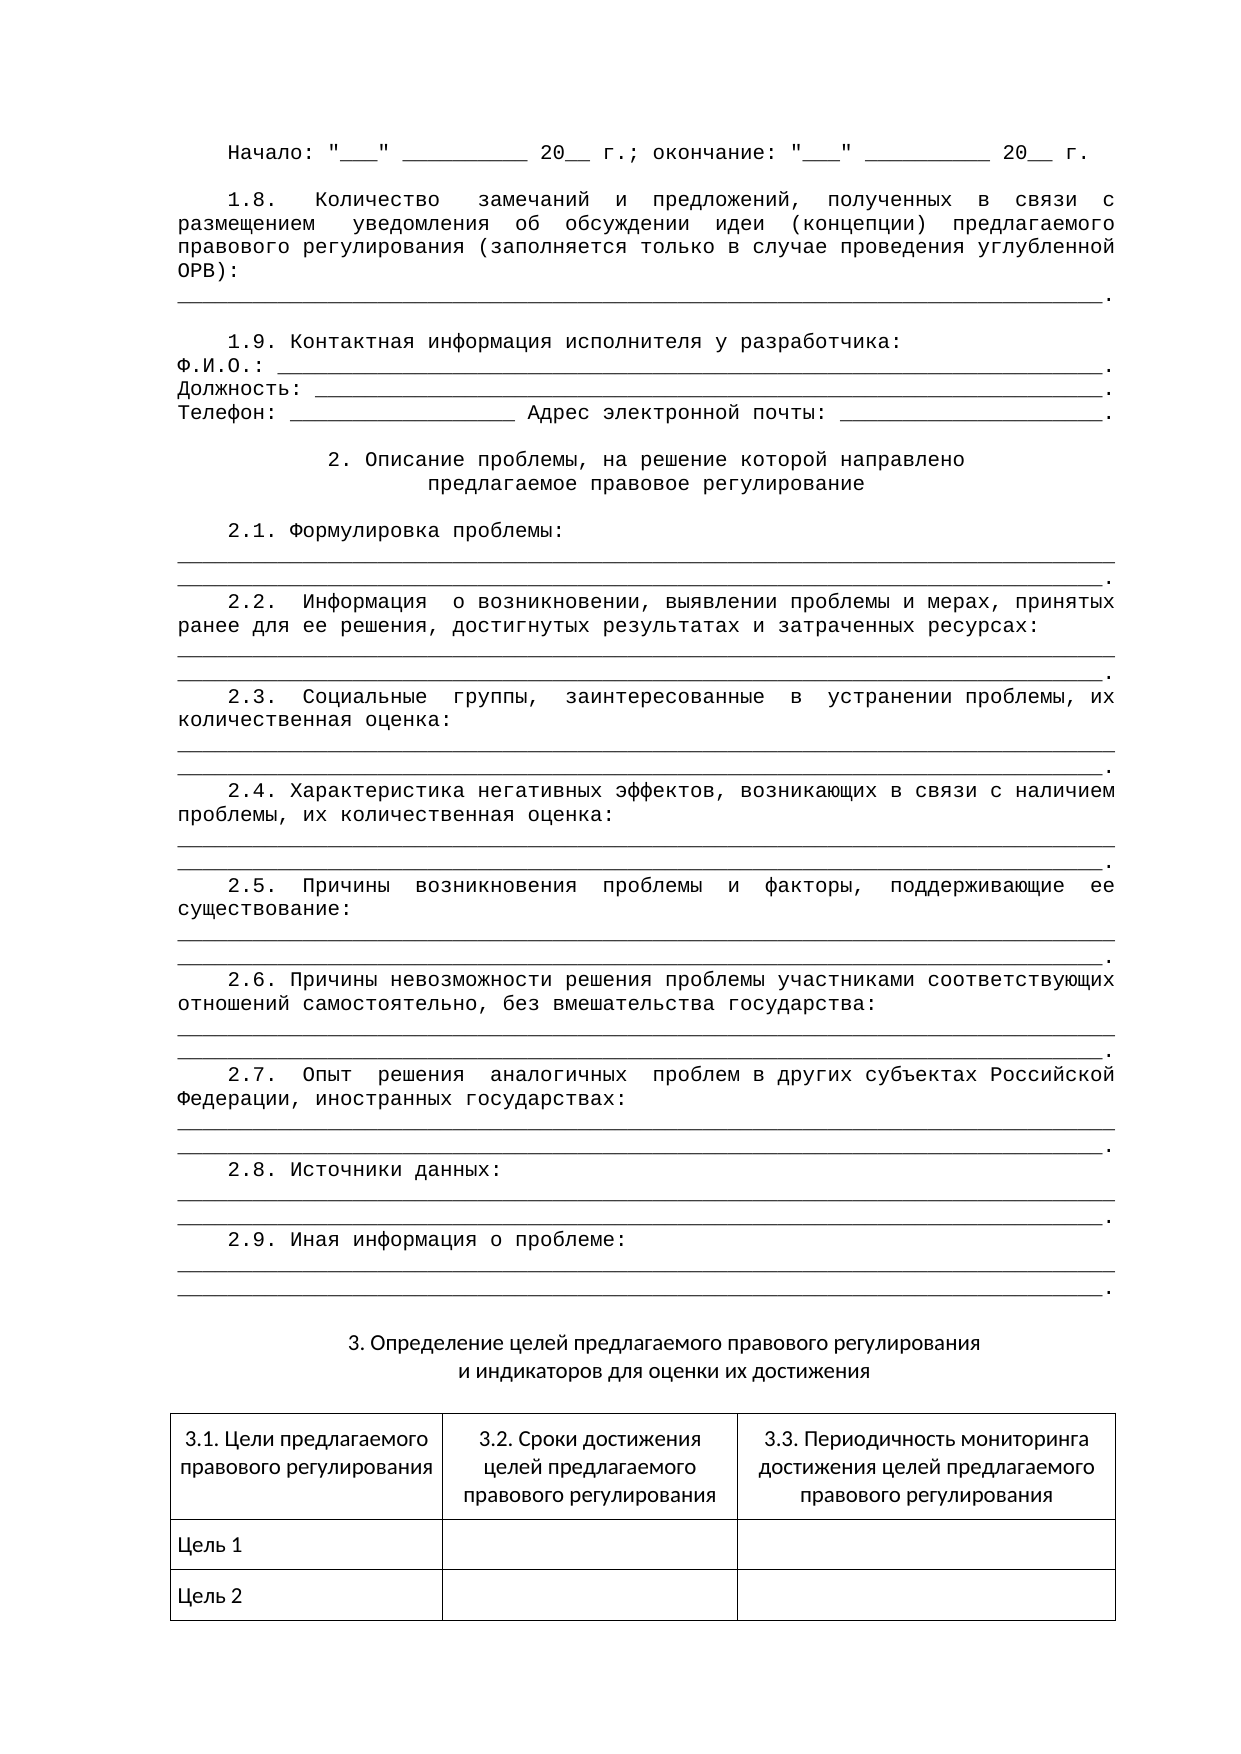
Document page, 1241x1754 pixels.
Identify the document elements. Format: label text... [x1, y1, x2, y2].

text 2.2. Информация о возникновении, выявлении проблемы и мерах, принятых [177, 591, 1152, 615]
text 2.4. Характеристика негативных эффектов, возникающих в связи с наличием [177, 780, 1152, 804]
text и индикаторов для оценки их достижения [177, 1356, 1152, 1384]
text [177, 213, 1152, 236]
text Ф.И.О.: __________________________________________________________________. [177, 354, 1152, 378]
text отношений самостоятельно, без вмешательства государства: [177, 993, 1152, 1017]
text Начало: "___" __________ 20__ г.; окончание: "___" __________ 20__ г. [177, 142, 1152, 165]
text Федерации, иностранных государствах: [177, 1088, 1152, 1111]
text 1.9. Контактная информация исполнителя у разработчика: [177, 331, 1152, 354]
table_cell [738, 1570, 1115, 1619]
table_cell [443, 1570, 737, 1619]
text ___________________________________________________________________________ [177, 1111, 1152, 1135]
text __________________________________________________________________________. [177, 851, 1152, 875]
text ___________________________________________________________________________ [177, 1017, 1152, 1040]
table_header 3.2. Сроки достижения целей предлагаемого правового регулирования [443, 1414, 737, 1519]
text __________________________________________________________________________. [177, 662, 1152, 686]
text 2.3. Социальные группы, заинтересованные в устранении проблемы, их [177, 686, 1152, 709]
table_cell [443, 1520, 737, 1569]
table_header 3.1. Цели предлагаемого правового регулирования [171, 1414, 442, 1519]
text ранее для ее решения, достигнутых результатах и затраченных ресурсах: [177, 615, 1152, 638]
text 2.7. Опыт решения аналогичных проблем в других субъектах Российской [177, 1064, 1152, 1088]
text ___________________________________________________________________________ [177, 638, 1152, 662]
text ___________________________________________________________________________ [177, 544, 1152, 567]
text предлагаемое правовое регулирование [177, 473, 1152, 496]
text __________________________________________________________________________. [177, 567, 1152, 591]
table_cell Цель 1 [171, 1520, 442, 1569]
text проблемы, их количественная оценка: [177, 804, 1152, 827]
table_header 3.3. Периодичность мониторинга достижения целей предлагаемого правового регулирования [738, 1414, 1115, 1519]
text 2.5. Причины возникновения проблемы и факторы, поддерживающие ее [177, 875, 1152, 898]
text ___________________________________________________________________________ [177, 827, 1152, 851]
text Телефон: __________________ Адрес электронной почты: _____________________. [177, 402, 1152, 426]
text ___________________________________________________________________________ [177, 733, 1152, 757]
text 2.9. Иная информация о проблеме: [177, 1229, 1152, 1253]
text ___________________________________________________________________________ [177, 922, 1152, 946]
text 2.1. Формулировка проблемы: [177, 520, 1152, 544]
text существование: [177, 898, 1152, 922]
text ___________________________________________________________________________ [177, 1182, 1152, 1206]
text __________________________________________________________________________. [177, 1135, 1152, 1158]
text __________________________________________________________________________. [177, 1277, 1152, 1300]
text 1.8. Количество замечаний и предложений, полученных в связи с [177, 189, 1152, 213]
text 3. Определение целей предлагаемого правового регулирования [177, 1328, 1152, 1356]
text __________________________________________________________________________. [177, 1040, 1152, 1064]
table_cell [738, 1520, 1115, 1569]
text __________________________________________________________________________. [177, 946, 1152, 969]
text __________________________________________________________________________. [177, 1206, 1152, 1229]
text количественная оценка: [177, 709, 1152, 733]
text 2.8. Источники данных: [177, 1158, 1152, 1182]
text __________________________________________________________________________. [177, 757, 1152, 780]
text 2. Описание проблемы, на решение которой направлено [177, 449, 1152, 473]
text ___________________________________________________________________________ [177, 1253, 1152, 1277]
text ОРВ): [177, 260, 1152, 284]
table_cell Цель 2 [171, 1570, 442, 1619]
text 2.6. Причины невозможности решения проблемы участниками соответствующих [177, 969, 1152, 993]
text правового регулирования (заполняется только в случае проведения углубленной [177, 236, 1152, 260]
text __________________________________________________________________________. [177, 284, 1152, 307]
text Должность: _______________________________________________________________. [177, 378, 1152, 402]
